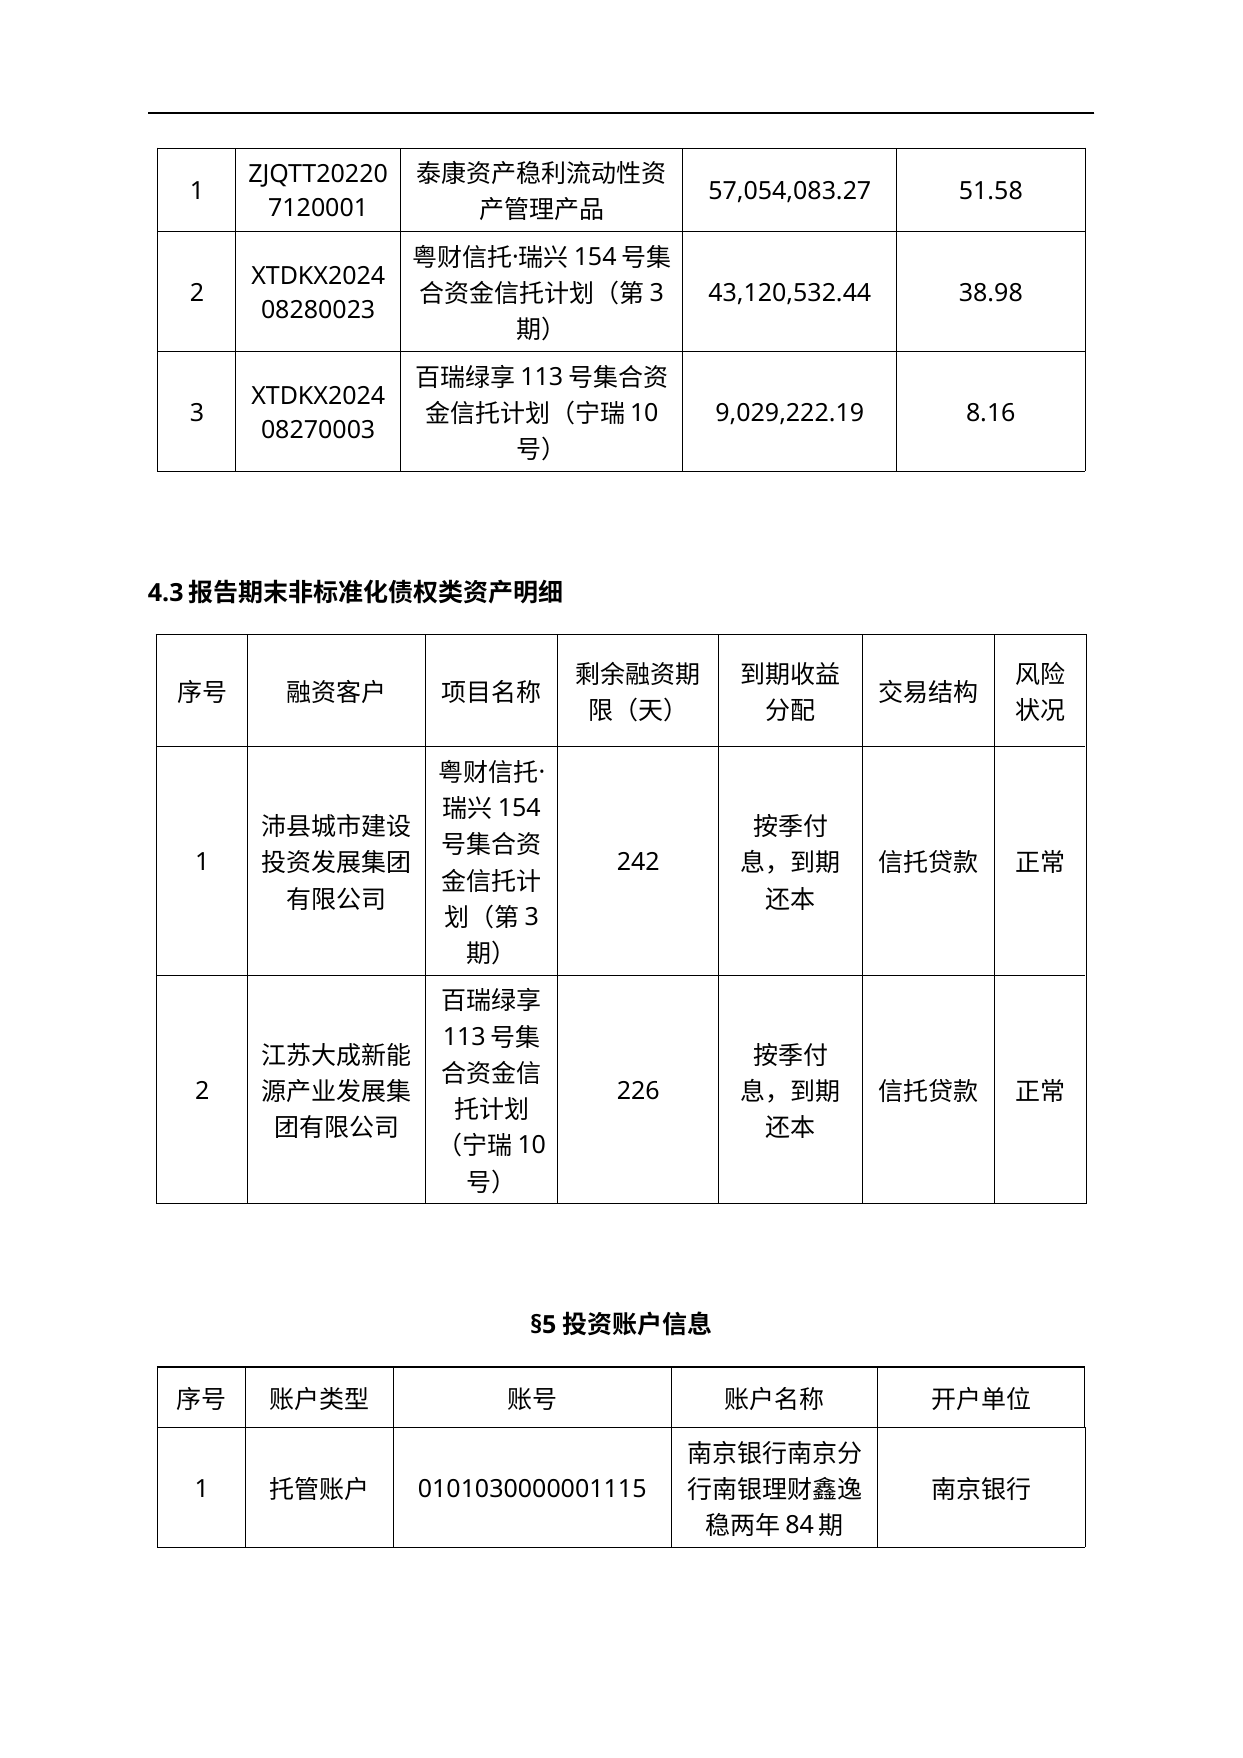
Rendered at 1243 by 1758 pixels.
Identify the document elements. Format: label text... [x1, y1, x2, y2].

table_cell 1 [158, 149, 235, 231]
table_cell 0101030000001115 [394, 1428, 671, 1547]
table_cell 托管账户 [246, 1428, 393, 1547]
text 4.3报告期末非标准化债权类资产明细 [148, 572, 1094, 608]
table_cell 正常 [995, 746, 1086, 975]
table_cell 江苏大成新能源产业发展集团有限公司 [248, 976, 425, 1203]
table_header 交易结构 [863, 635, 994, 746]
table_cell 38.98 [897, 232, 1085, 351]
table_cell 南京银行 [878, 1428, 1085, 1547]
table_cell 43,120,532.44 [683, 232, 896, 351]
table_cell 按季付息，到期还本 [719, 976, 862, 1203]
table_cell 沛县城市建设投资发展集团有限公司 [248, 747, 425, 975]
table_header 开户单位 [878, 1368, 1084, 1427]
table_cell 226 [558, 976, 718, 1203]
table_cell 百瑞绿享113号集合资金信托计划（宁瑞10号） [401, 352, 682, 471]
table_header 剩余融资期限（天） [558, 635, 718, 746]
table_cell 1 [157, 747, 247, 975]
table_cell 9,029,222.19 [683, 352, 896, 471]
table_header 项目名称 [426, 635, 557, 746]
table_header 序号 [157, 635, 247, 746]
table_cell 信托贷款 [863, 976, 994, 1203]
table_cell 8.16 [897, 352, 1085, 471]
table_cell 南京银行南京分行南银理财鑫逸稳两年84期 [672, 1428, 877, 1547]
table_header 序号 [158, 1368, 245, 1427]
text §5 投资账户信息 [148, 1304, 1094, 1341]
table_cell 泰康资产稳利流动性资产管理产品 [401, 149, 682, 231]
table_cell 3 [158, 352, 235, 471]
table_header 账户名称 [672, 1368, 877, 1427]
table_cell 正常 [995, 975, 1086, 1203]
table_cell 信托贷款 [863, 747, 994, 975]
table_cell 57,054,083.27 [683, 149, 896, 231]
table_cell 粤财信托·瑞兴154号集合资金信托计划（第3期） [401, 232, 682, 351]
table_header 风险状况 [995, 635, 1086, 746]
table_cell 2 [157, 976, 247, 1203]
table_cell ZJQTT202207120001 [236, 149, 400, 231]
table_header 到期收益分配 [719, 635, 862, 746]
table_header 账号 [394, 1368, 671, 1427]
table_cell XTDKX202408280023 [236, 232, 400, 351]
table_cell XTDKX202408270003 [236, 352, 400, 471]
table_cell 51.58 [897, 149, 1085, 231]
table_cell 按季付息，到期还本 [719, 747, 862, 975]
table_cell 242 [558, 747, 718, 975]
table_cell 百瑞绿享113号集合资金信托计划（宁瑞10号） [426, 976, 557, 1203]
table_header 融资客户 [248, 635, 425, 746]
table_header 账户类型 [246, 1368, 393, 1427]
table_cell 2 [158, 232, 235, 351]
table_cell 粤财信托·瑞兴154号集合资金信托计划（第3期） [426, 747, 557, 975]
table_cell 1 [158, 1428, 245, 1547]
